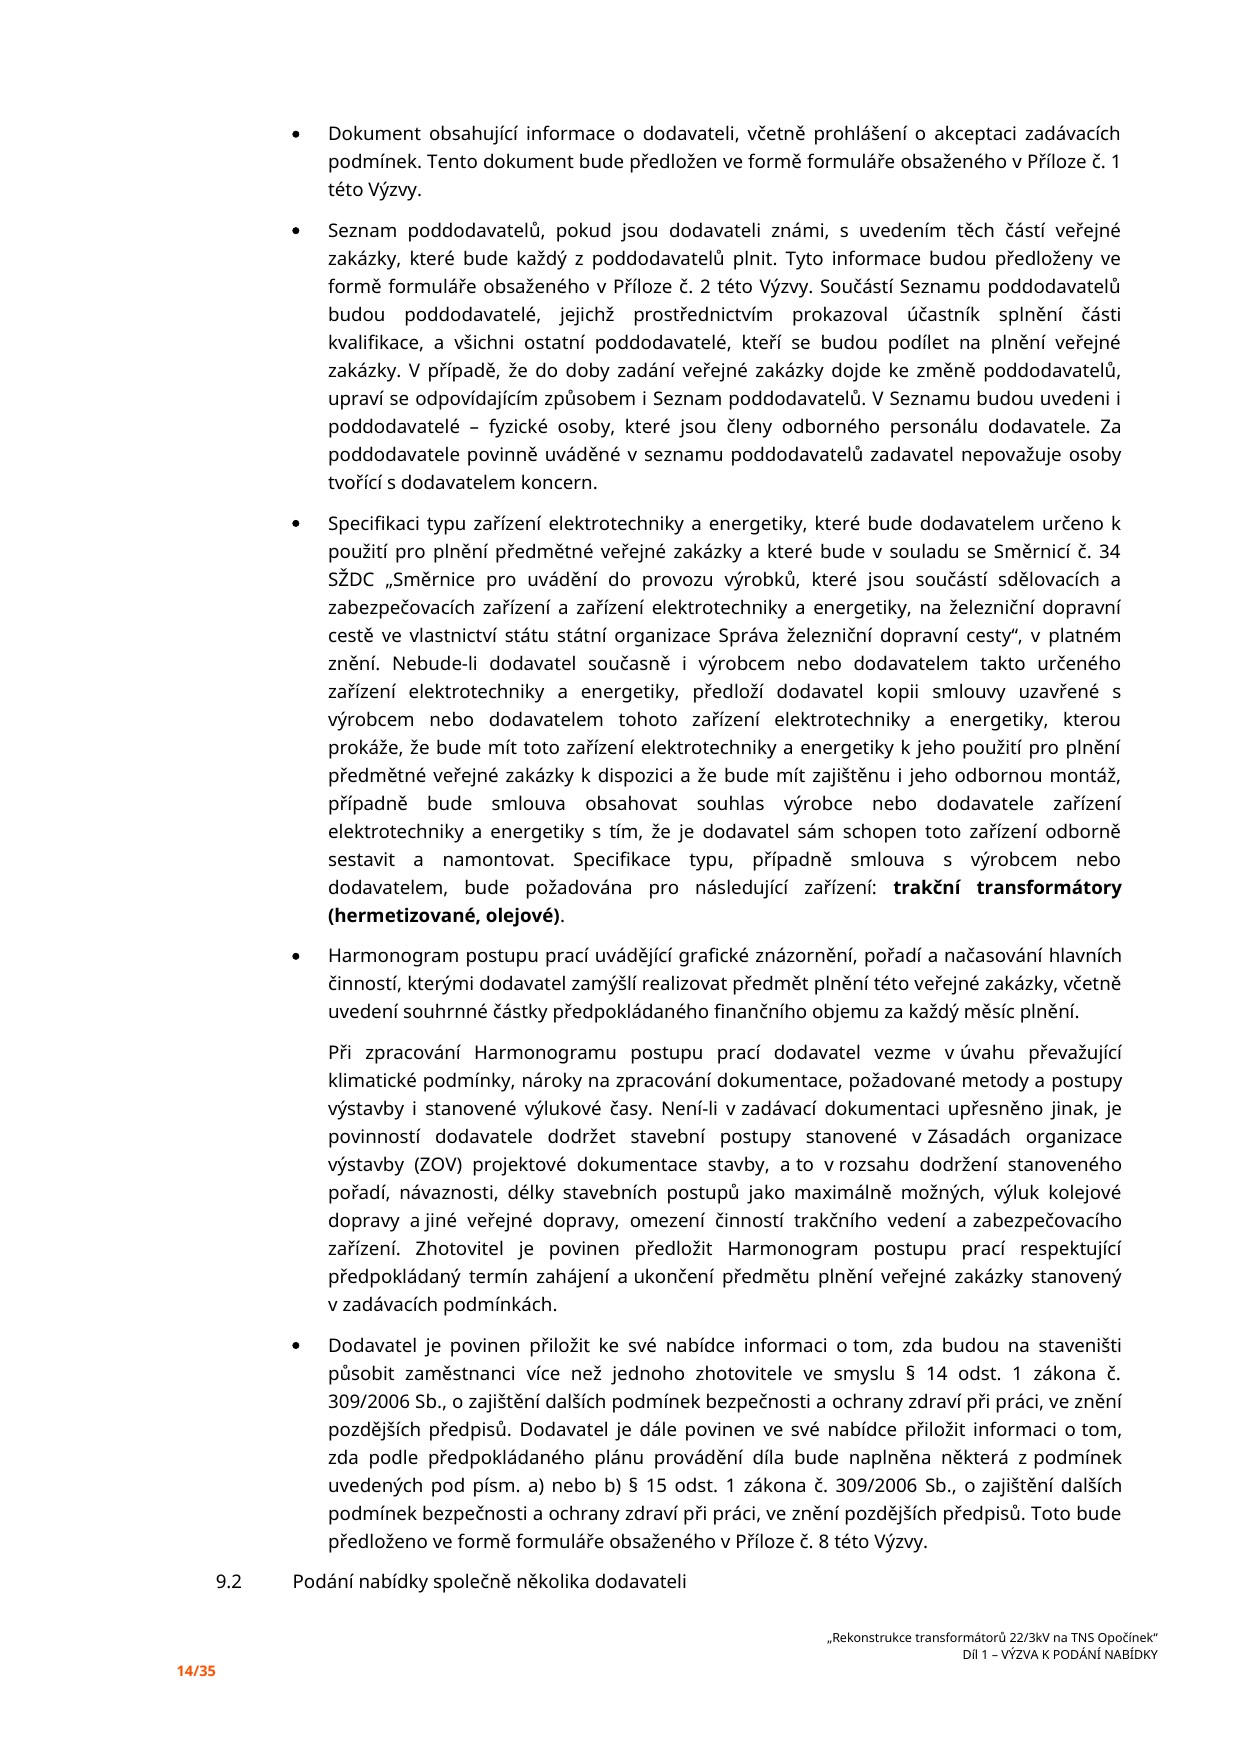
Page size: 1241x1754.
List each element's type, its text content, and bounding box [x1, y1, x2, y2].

text Dodavatel je povinen přiložit ke své nabídce informaci o tom, zda budou na staveništi působit zaměstnanci více než jednoho zhotovitele ve smyslu § 14 odst. 1 zákona č. 309/2006 Sb., o zajištění dalších podmínek bezpečnosti a ochrany zdraví při práci, ve znění pozdějších předpisů. Dodavatel je dále povinen ve své nabídce přiložit informaci o tom, zda podle předpokládaného plánu provádění díla bude naplněna některá z podmínek uvedených pod písm. a) nebo b) § 15 odst. 1 zákona č. 309/2006 Sb., o zajištění dalších podmínek bezpečnosti a ochrany zdraví při práci, ve znění pozdějších předpisů. Toto bude předloženo ve formě formuláře obsaženého v Příloze č. 8 této Výzvy. [292, 1332, 1122, 1554]
text Při zpracování Harmonogramu postupu prací dodavatel vezme v úvahu převažující klimatické podmínky, nároky na zpracování dokumentace, požadované metody a postupy výstavby i stanovené výlukové časy. Není-li v zadávací dokumentaci upřesněno jinak, je povinností dodavatele dodržet stavební postupy stanovené v Zásadách organizace výstavby (ZOV) projektové dokumentace stavby, a to v rozsahu dodržení stanoveného pořadí, návaznosti, délky stavebních postupů jako maximálně možných, výluk kolejové dopravy a jiné veřejné dopravy, omezení činností trakčního vedení a zabezpečovacího zařízení. Zhotovitel je povinen předložit Harmonogram postupu prací respektující předpokládaný termín zahájení a ukončení předmětu plnění veřejné zakázky stanovený v zadávacích podmínkách. [328, 1039, 1122, 1317]
text Dokument obsahující informace o dodavateli, včetně prohlášení o akceptaci zadávacích podmínek. Tento dokument bude předložen ve formě formuláře obsaženého v Příloze č. 1 této Výzvy. [292, 121, 1122, 202]
text Specifikaci typu zařízení elektrotechniky a energetiky, které bude dodavatelem určeno k použití pro plnění předmětné veřejné zakázky a které bude v souladu se Směrnicí č. 34 SŽDC „Směrnice pro uvádění do provozu výrobků, které jsou součástí sdělovacích a zabezpečovacích zařízení a zařízení elektrotechniky a energetiky, na železniční dopravní cestě ve vlastnictví státu státní organizace Správa železniční dopravní cesty“, v platném znění. Nebude-li dodavatel současně i výrobcem nebo dodavatelem takto určeného zařízení elektrotechniky a energetiky, předloží dodavatel kopii smlouvy uzavřené s výrobcem nebo dodavatelem tohoto zařízení elektrotechniky a energetiky, kterou prokáže, že bude mít toto zařízení elektrotechniky a energetiky k jeho použití pro plnění předmětné veřejné zakázky k dispozici a že bude mít zajištěnu i jeho odbornou montáž, případně bude smlouva obsahovat souhlas výrobce nebo dodavatele zařízení elektrotechniky a energetiky s tím, že je dodavatel sám schopen toto zařízení odborně sestavit a namontovat. Specifikace typu, případně smlouva s výrobcem nebo dodavatelem, bude požadována pro následující zařízení: trakční transformátory (hermetizované, olejové). [292, 510, 1122, 928]
text Podání nabídky společně několika dodavateli [216, 1569, 1122, 1594]
text Harmonogram postupu prací uvádějící grafické znázornění, pořadí a načasování hlavních činností, kterými dodavatel zamýšlí realizovat předmět plnění této veřejné zakázky, včetně uvedení souhrnné částky předpokládaného finančního objemu za každý měsíc plnění. [292, 943, 1122, 1024]
text Seznam poddodavatelů, pokud jsou dodavateli známi, s uvedením těch částí veřejné zakázky, které bude každý z poddodavatelů plnit. Tyto informace budou předloženy ve formě formuláře obsaženého v Příloze č. 2 této Výzvy. Součástí Seznamu poddodavatelů budou poddodavatelé, jejichž prostřednictvím prokazoval účastník splnění části kvalifikace, a všichni ostatní poddodavatelé, kteří se budou podílet na plnění veřejné zakázky. V případě, že do doby zadání veřejné zakázky dojde ke změně poddodavatelů, upraví se odpovídajícím způsobem i Seznam poddodavatelů. V Seznamu budou uvedeni i poddodavatelé – fyzické osoby, které jsou členy odborného personálu dodavatele. Za poddodavatele povinně uváděné v seznamu poddodavatelů zadavatel nepovažuje osoby tvořící s dodavatelem koncern. [292, 217, 1122, 495]
